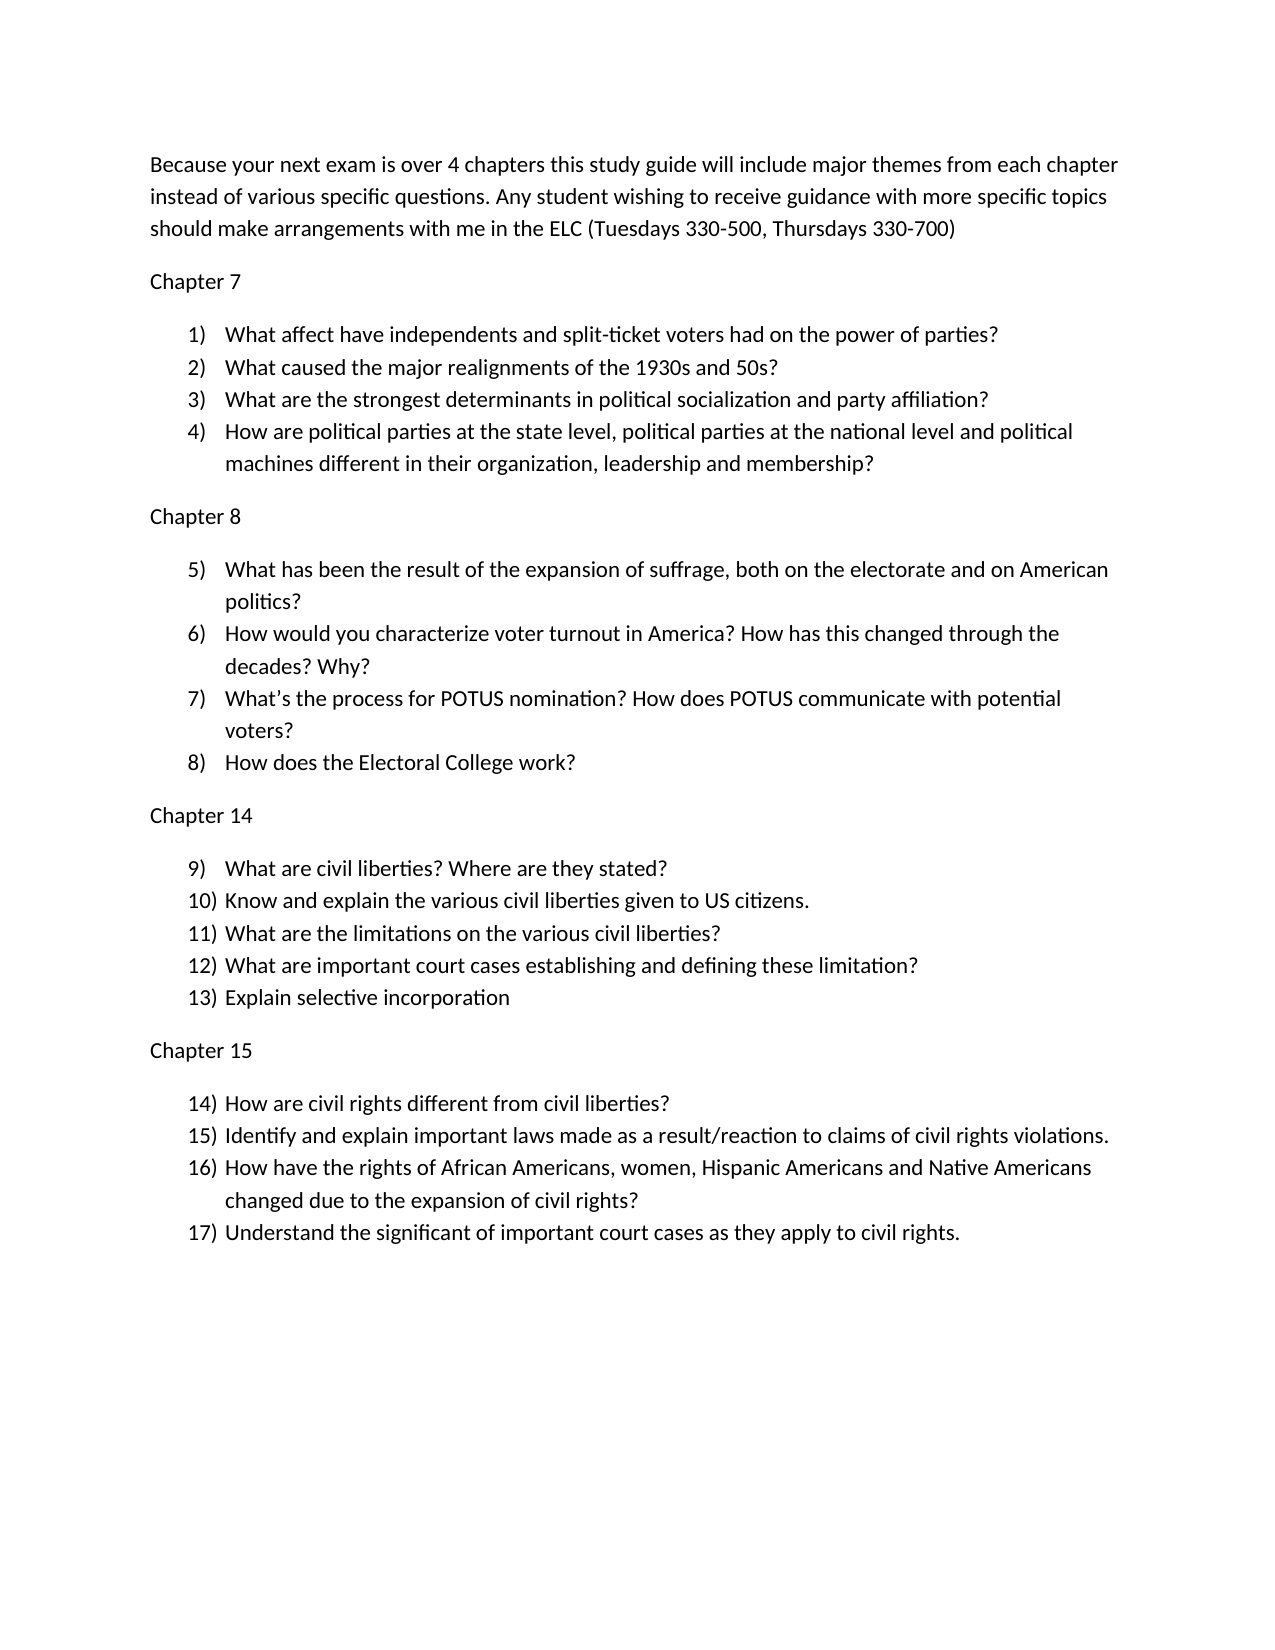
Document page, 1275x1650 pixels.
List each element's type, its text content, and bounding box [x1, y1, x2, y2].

list How are civil rights different from civil liberties? [187, 1089, 1125, 1117]
list What affect have independents and split-ticket voters had on the power of parties? [187, 320, 1125, 348]
list Know and explain the various civil liberties given to US citizens. [187, 887, 1125, 914]
list What are the strongest determinants in political socialization and party affiliation? [187, 385, 1125, 413]
text Chapter 15 [150, 1036, 1125, 1064]
text Because your next exam is over 4 chapters this study guide will include major themes from each chapter instead of various specific questions. Any student wishing to receive guidance with more specific topics should make arrangements with me in the ELC (Tuesdays 330-500, Thursdays 330-700) [150, 150, 1125, 242]
list What caused the major realignments of the 1930s and 50s? [187, 353, 1125, 381]
text Chapter 14 [150, 801, 1125, 829]
text Chapter 7 [150, 267, 1125, 295]
list Identify and explain important laws made as a result/reaction to claims of civil rights violations. [187, 1121, 1125, 1149]
list What are civil liberties? Where are they stated? [187, 854, 1125, 882]
list What are the limitations on the various civil liberties? [187, 919, 1125, 947]
list How would you characterize voter turnout in America? How has this changed through the decades? Why? [187, 619, 1125, 680]
list Understand the significant of important court cases as they apply to civil rights. [187, 1218, 1125, 1246]
list What are important court cases establishing and defining these limitation? [187, 951, 1125, 979]
list How have the rights of African Americans, women, Hispanic Americans and Native Americans changed due to the expansion of civil rights? [187, 1153, 1125, 1214]
list What has been the result of the expansion of suffrage, both on the electorate and on American politics? [187, 555, 1125, 615]
text Chapter 8 [150, 502, 1125, 530]
list How are political parties at the state level, political parties at the national level and political machines different in their organization, leadership and membership? [187, 417, 1125, 477]
list What’s the process for POTUS nomination? How does POTUS communicate with potential voters? [187, 684, 1125, 744]
list Explain selective incorporation [187, 983, 1125, 1011]
list How does the Electoral College work? [187, 748, 1125, 776]
